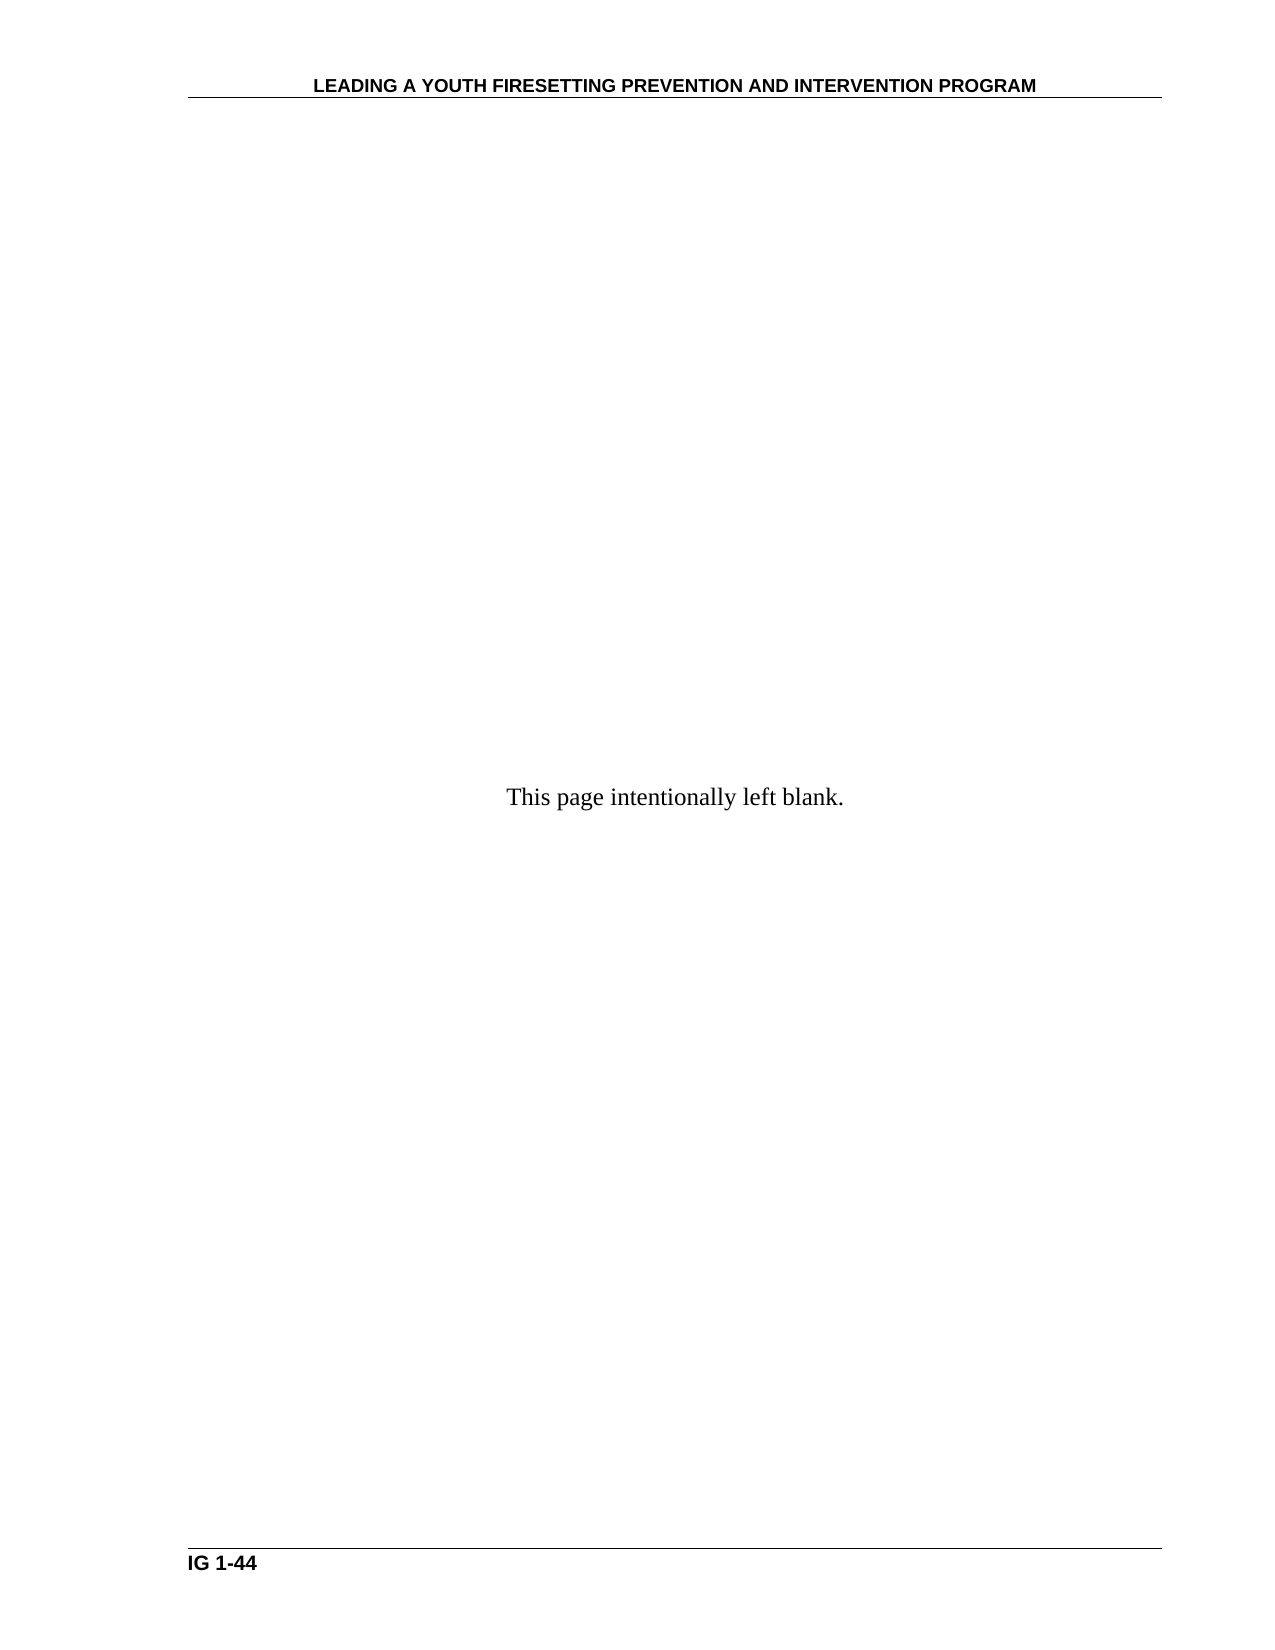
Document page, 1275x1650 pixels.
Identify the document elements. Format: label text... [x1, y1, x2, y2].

text This page intentionally left blank. [187, 782, 1162, 811]
